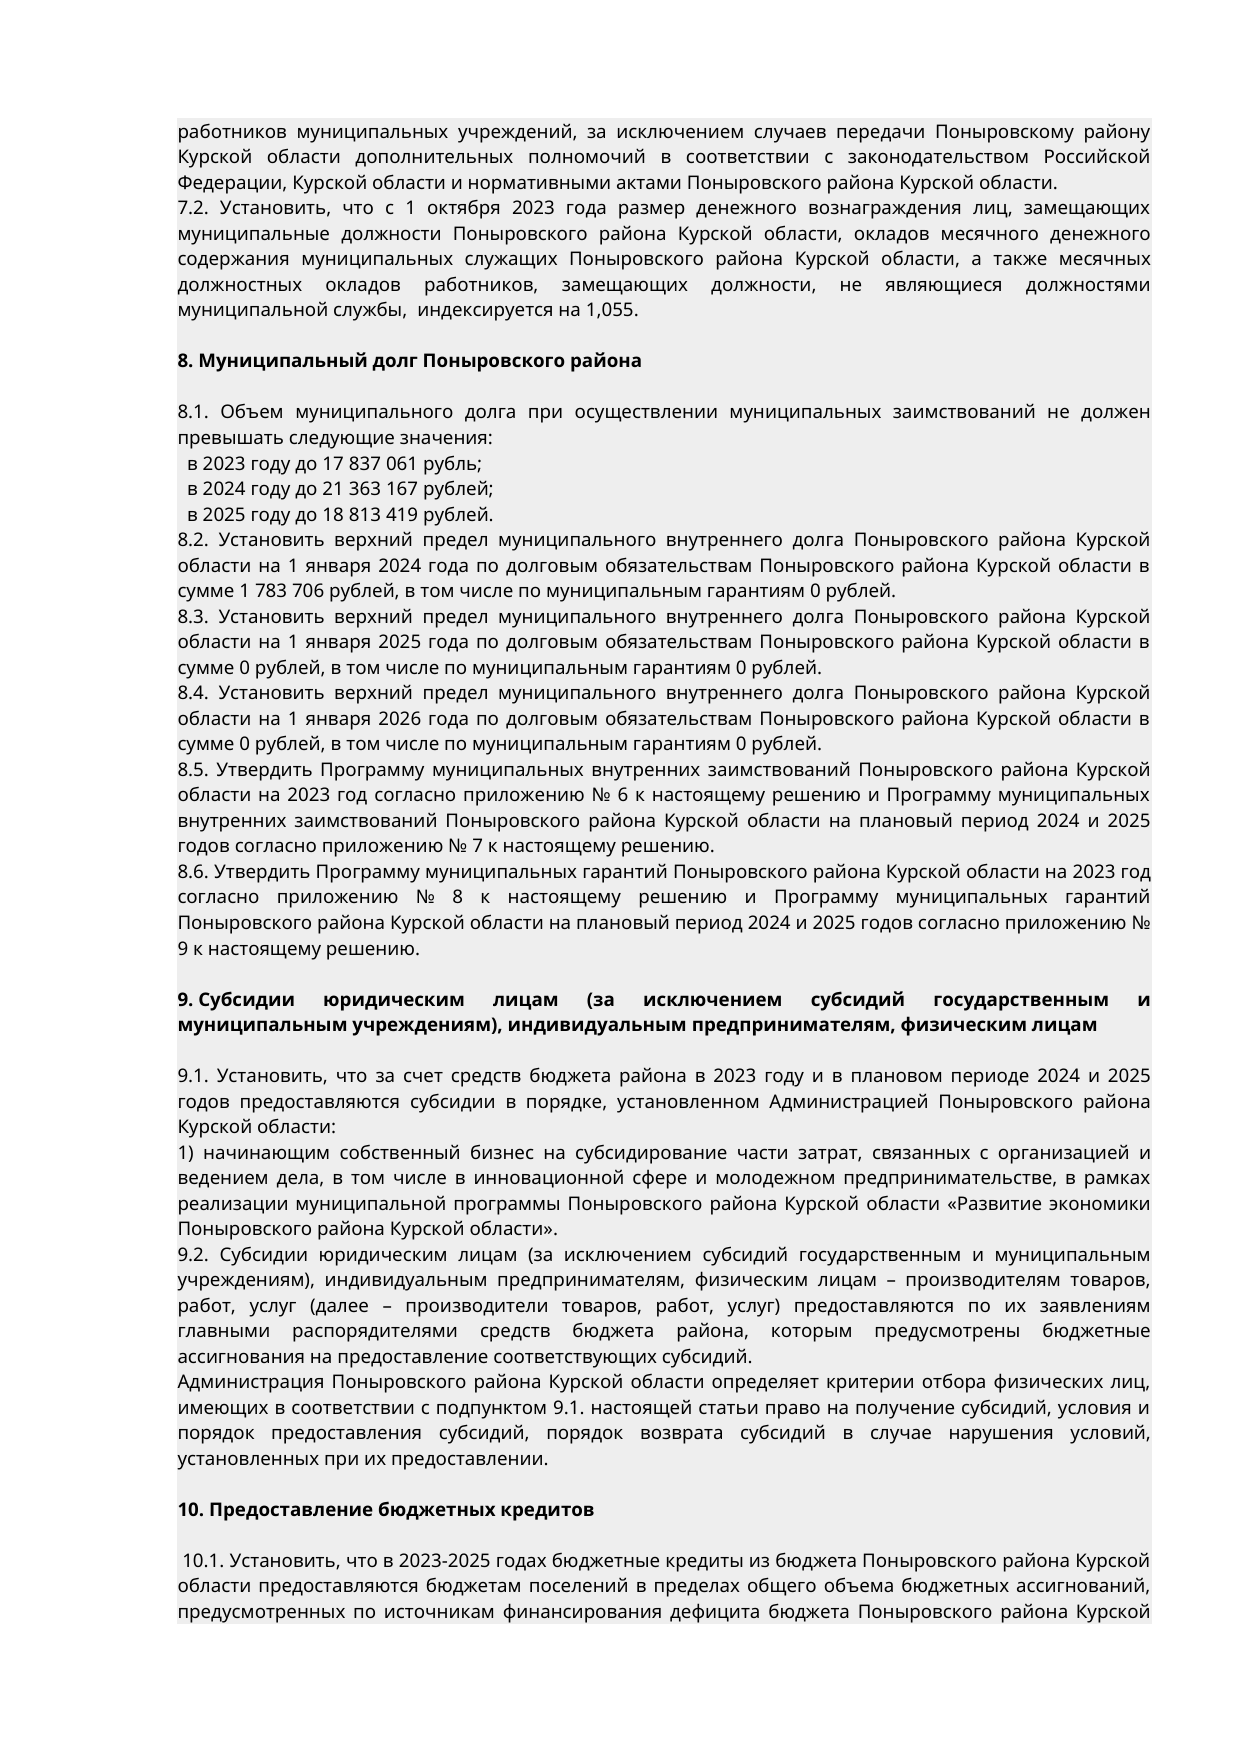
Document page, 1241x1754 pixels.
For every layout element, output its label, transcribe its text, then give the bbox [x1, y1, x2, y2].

text Администрация Поныровского района Курской области определяет критерии отбора физических лиц, имеющих в соответствии с подпунктом 9.1. настоящей статьи право на получение субсидий, условия и порядок предоставления субсидий, порядок возврата субсидий в случае нарушения условий, установленных при их предоставлении. [177, 1369, 1152, 1471]
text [177, 118, 1152, 195]
text 9.2. Субсидии юридическим лицам (за исключением субсидий государственным и муниципальным учреждениям), индивидуальным предпринимателям, физическим лицам – производителям товаров, работ, услуг (далее – производители товаров, работ, услуг) предоставляются по их заявлениям главными распорядителями средств бюджета района, которым предусмотрены бюджетные ассигнования на предоставление соответствующих субсидий. [177, 1241, 1152, 1369]
text 8.5. Утвердить Программу муниципальных внутренних заимствований Поныровского района Курской области на 2023 год согласно приложению № 6 к настоящему решению и Программу муниципальных внутренних заимствований Поныровского района Курской области на плановый период 2024 и 2025 годов согласно приложению № 7 к настоящему решению. [177, 756, 1152, 858]
text в 2023 году до 17 837 061 рубль; [177, 450, 1152, 475]
text в 2025 году до 18 813 419 рублей. [177, 501, 1152, 526]
text 9. Субсидии юридическим лицам (за исключением субсидий государственным и муниципальным учреждениям), индивидуальным предпринимателям, физическим лицам [177, 986, 1152, 1037]
text 8. Муниципальный долг Поныровского района [177, 348, 1152, 373]
text 8.6. Утвердить Программу муниципальных гарантий Поныровского района Курской области на 2023 год согласно приложению № 8 к настоящему решению и Программу муниципальных гарантий Поныровского района Курской области на плановый период 2024 и 2025 годов согласно приложению № 9 к настоящему решению. [177, 858, 1152, 960]
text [177, 1547, 1152, 1624]
text 10. Предоставление бюджетных кредитов [177, 1496, 1152, 1522]
text 8.2. Установить верхний предел муниципального внутреннего долга Поныровского района Курской области на 1 января 2024 года по долговым обязательствам Поныровского района Курской области в сумме 1 783 706 рублей, в том числе по муниципальным гарантиям 0 рублей. [177, 526, 1152, 603]
text 1) начинающим собственный бизнес на субсидирование части затрат, связанных с организацией и ведением дела, в том числе в инновационной сфере и молодежном предпринимательстве, в рамках реализации муниципальной программы Поныровского района Курской области «Развитие экономики Поныровского района Курской области». [177, 1139, 1152, 1241]
text 8.1. Объем муниципального долга при осуществлении муниципальных заимствований не должен превышать следующие значения: [177, 399, 1152, 450]
text 7.2. Установить, что с 1 октября 2023 года размер денежного вознаграждения лиц, замещающих муниципальные должности Поныровского района Курской области, окладов месячного денежного содержания муниципальных служащих Поныровского района Курской области, а также месячных должностных окладов работников, замещающих должности, не являющиеся должностями муниципальной службы, индексируется на 1,055. [177, 195, 1152, 322]
text 8.4. Установить верхний предел муниципального внутреннего долга Поныровского района Курской области на 1 января 2026 года по долговым обязательствам Поныровского района Курской области в сумме 0 рублей, в том числе по муниципальным гарантиям 0 рублей. [177, 679, 1152, 756]
text 9.1. Установить, что за счет средств бюджета района в 2023 году и в плановом периоде 2024 и 2025 годов предоставляются субсидии в порядке, установленном Администрацией Поныровского района Курской области: [177, 1062, 1152, 1139]
text 8.3. Установить верхний предел муниципального внутреннего долга Поныровского района Курской области на 1 января 2025 года по долговым обязательствам Поныровского района Курской области в сумме 0 рублей, в том числе по муниципальным гарантиям 0 рублей. [177, 603, 1152, 679]
text в 2024 году до 21 363 167 рублей; [177, 475, 1152, 501]
